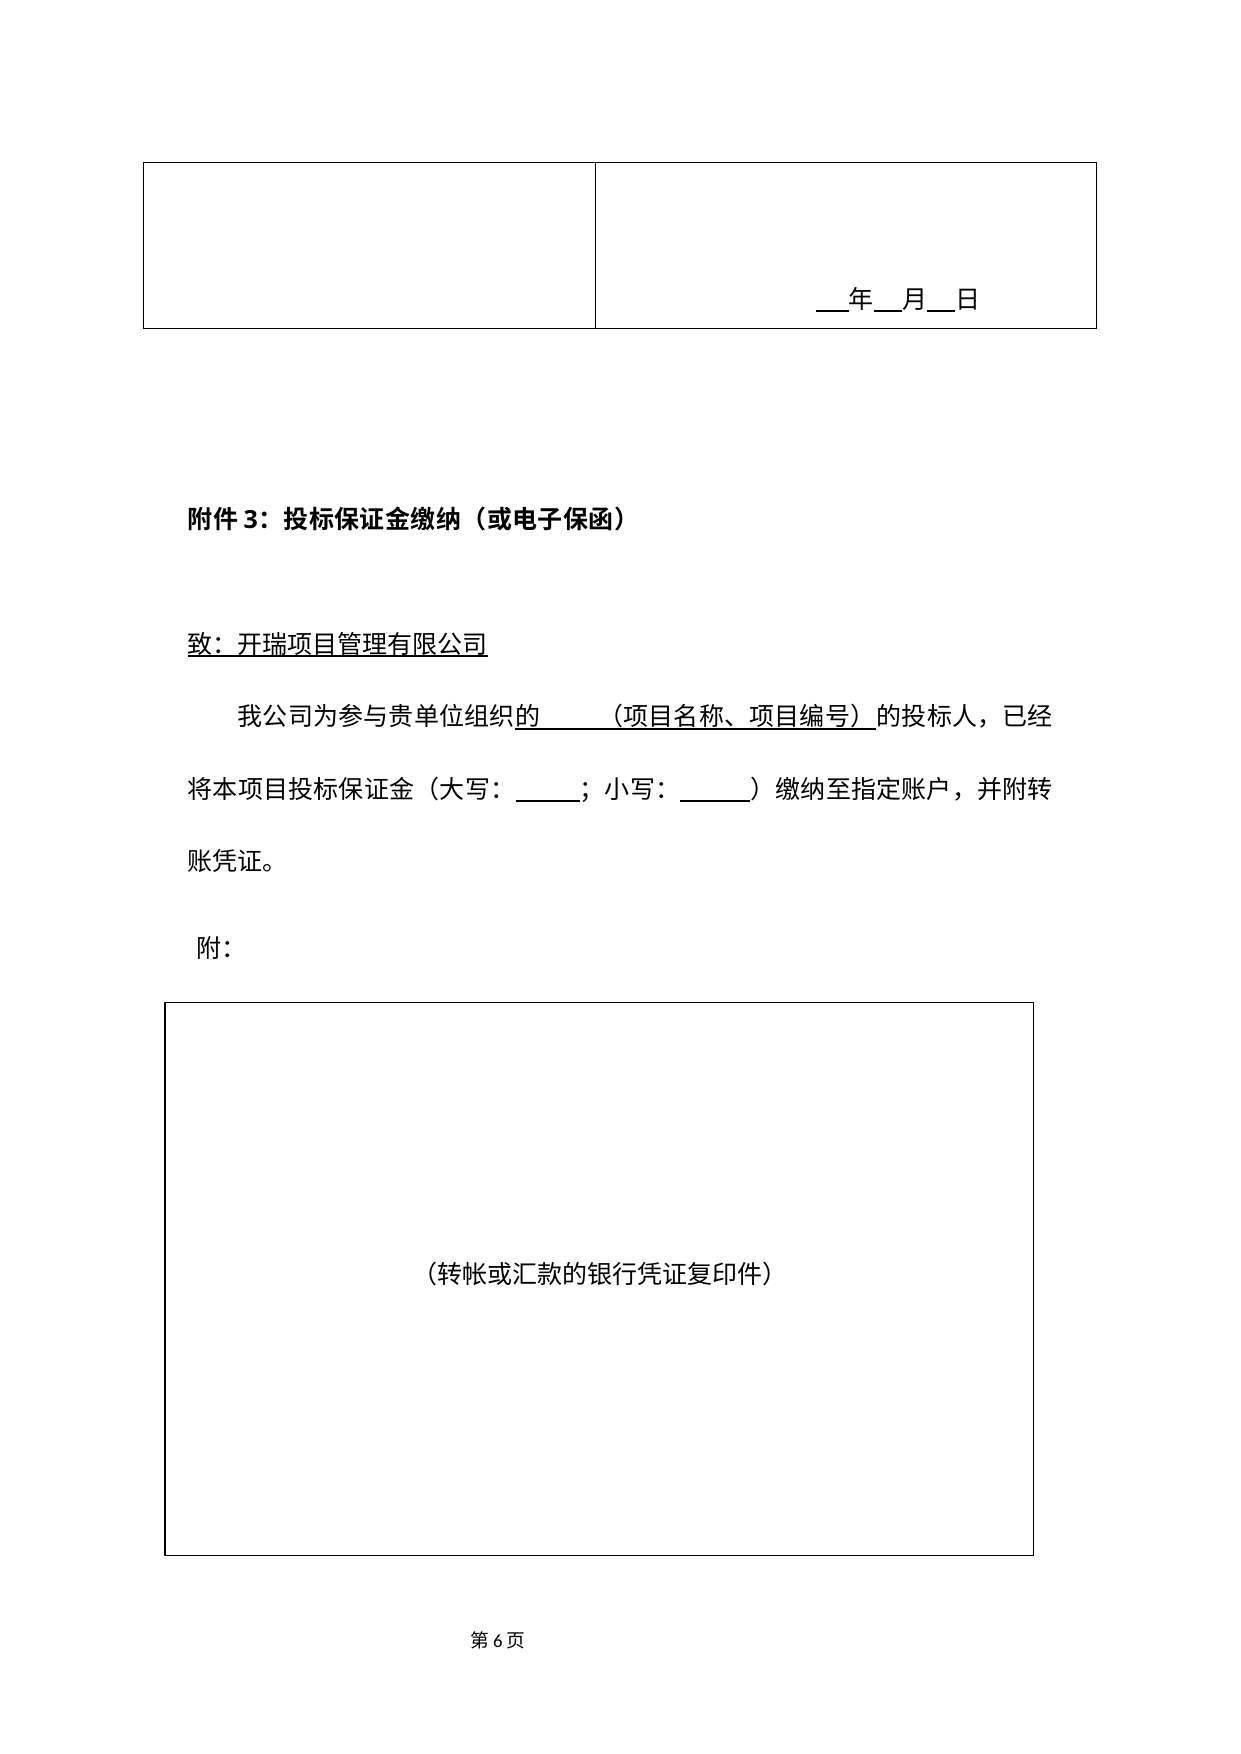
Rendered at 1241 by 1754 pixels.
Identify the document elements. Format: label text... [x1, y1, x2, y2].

text 我公司为参与贵单位组织的 （项目名称、项目编号）的投标人，已经将本项目投标保证金（大写： ；小写： ）缴纳至指定账户，并附转账凭证。 [187, 697, 1053, 878]
table_header （转帐或汇款的银行凭证复印件） [166, 1003, 1033, 1554]
text 附： [187, 914, 1053, 979]
text 致：开瑞项目管理有限公司 [187, 624, 1053, 661]
text 附件3：投标保证金缴纳（或电子保函） [187, 485, 1053, 550]
table_cell （供应商公章） 年 月 日 [596, 163, 1096, 328]
